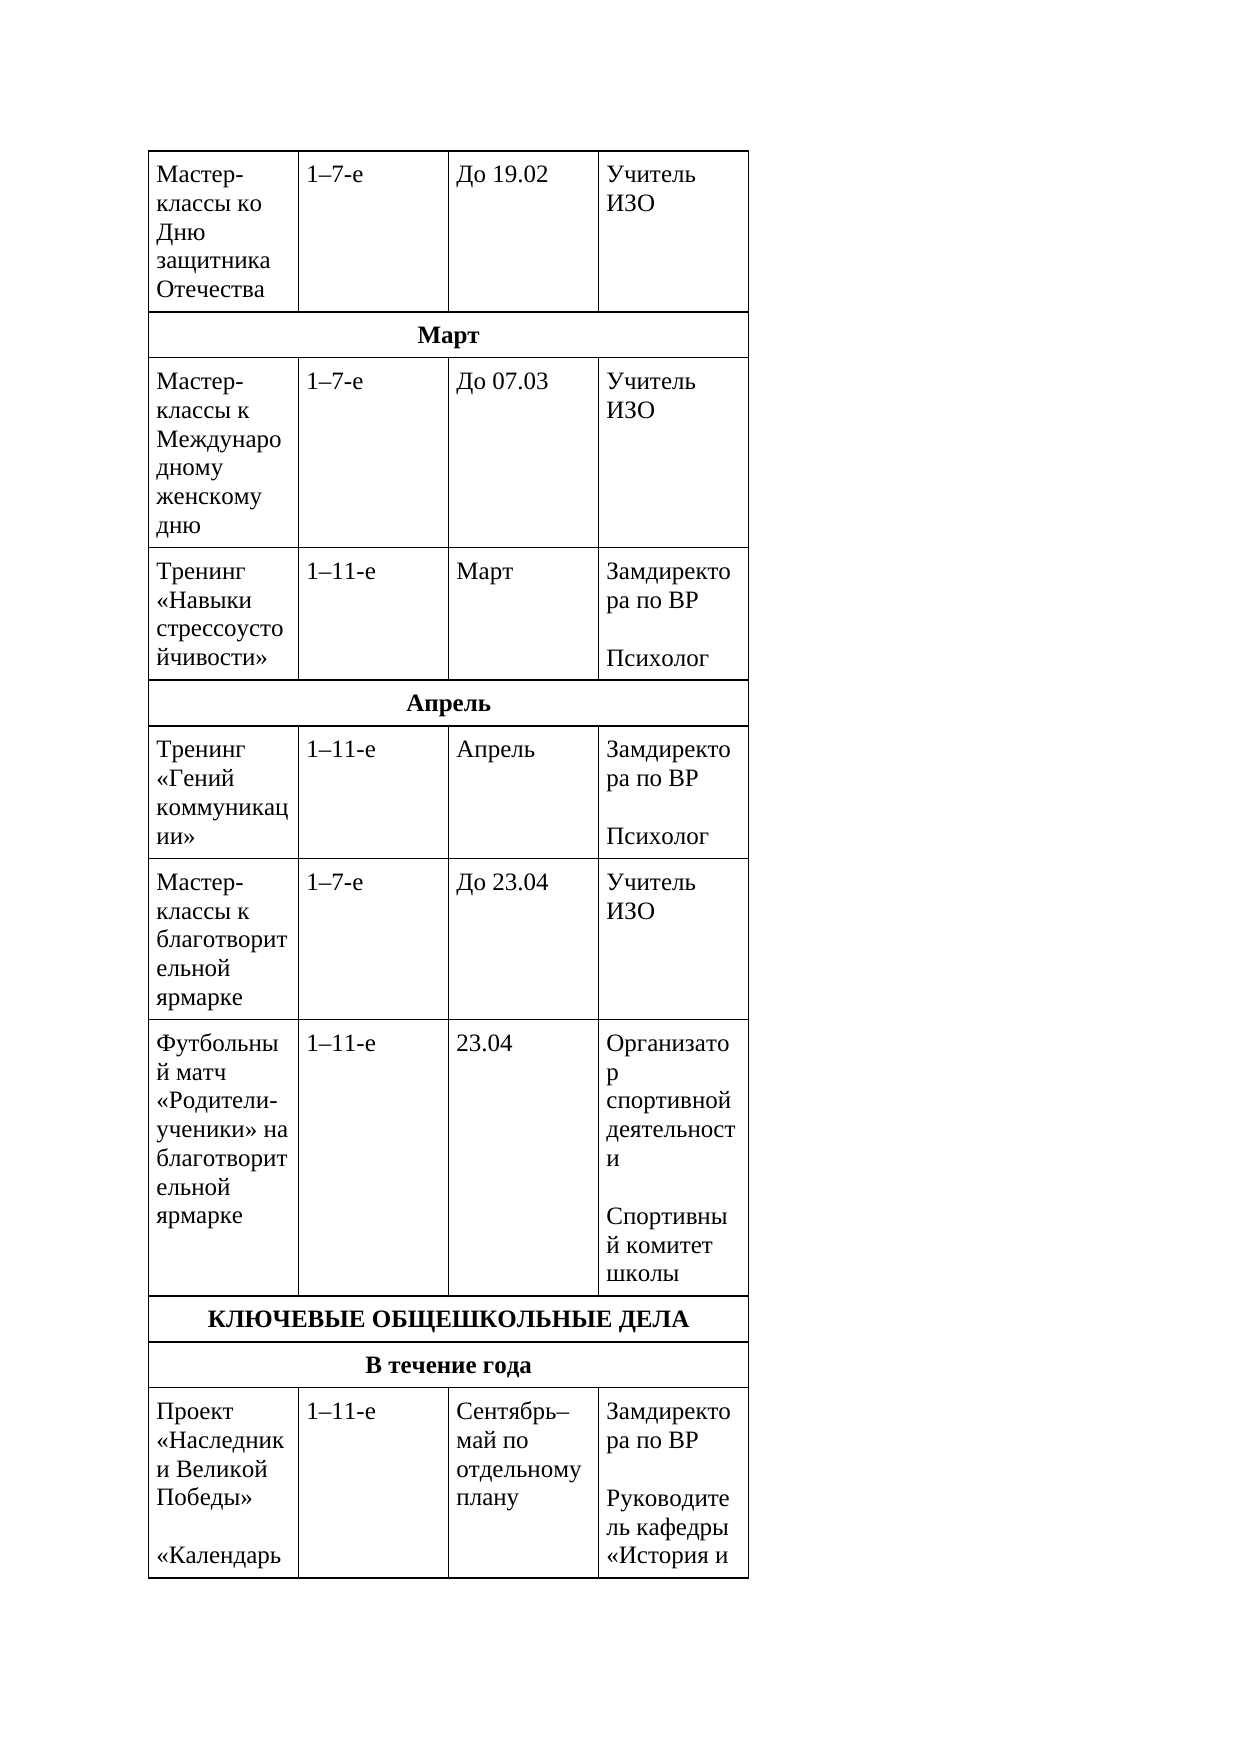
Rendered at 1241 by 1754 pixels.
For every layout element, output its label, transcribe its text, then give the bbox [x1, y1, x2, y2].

table_cell Март [449, 548, 598, 679]
table_cell 1–11-е [299, 548, 448, 679]
table_cell Тренинг «Гений коммуникации» [149, 727, 298, 858]
table_cell 1–11-е [299, 1388, 448, 1577]
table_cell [599, 1388, 748, 1577]
table_cell Апрель [149, 681, 748, 725]
table_cell 1–7-е [299, 859, 448, 1019]
table_cell Тренинг «Навыки стрессоустойчивости» [149, 548, 298, 679]
table_cell Мастер-классы к Международному женскому дню [149, 358, 298, 547]
table_cell 1–11-е [299, 1020, 448, 1295]
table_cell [149, 1388, 298, 1577]
table_cell До 07.03 [449, 358, 598, 547]
table_cell Апрель [449, 727, 598, 858]
table_cell Футбольный матч «Родители-ученики» на благотворительной ярмарке [149, 1020, 298, 1295]
table_cell 1–11-е [299, 727, 448, 858]
table_cell В течение года [149, 1343, 748, 1387]
table_cell Учитель ИЗО [599, 152, 748, 311]
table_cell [449, 1388, 598, 1577]
table_cell Учитель ИЗО [599, 859, 748, 1019]
table_cell До 19.02 [449, 152, 598, 311]
table_cell Март [149, 313, 748, 357]
table_cell Замдиректора по ВР Психолог [599, 548, 748, 679]
table_cell Замдиректора по ВР Психолог [599, 727, 748, 858]
table_cell Мастер-классы ко Дню защитника Отечества [149, 152, 298, 311]
table_cell До 23.04 [449, 859, 598, 1019]
table_cell 23.04 [449, 1020, 598, 1295]
table_cell КЛЮЧЕВЫЕ ОБЩЕШКОЛЬНЫЕ ДЕЛА [149, 1297, 748, 1341]
table_cell 1–7-е [299, 358, 448, 547]
table_cell 1–7-е [299, 152, 448, 311]
table_cell Организатор спортивной деятельности Спортивный комитет школы [599, 1020, 748, 1295]
table_cell Мастер-классы к благотворительной ярмарке [149, 859, 298, 1019]
table_cell Учитель ИЗО [599, 358, 748, 547]
